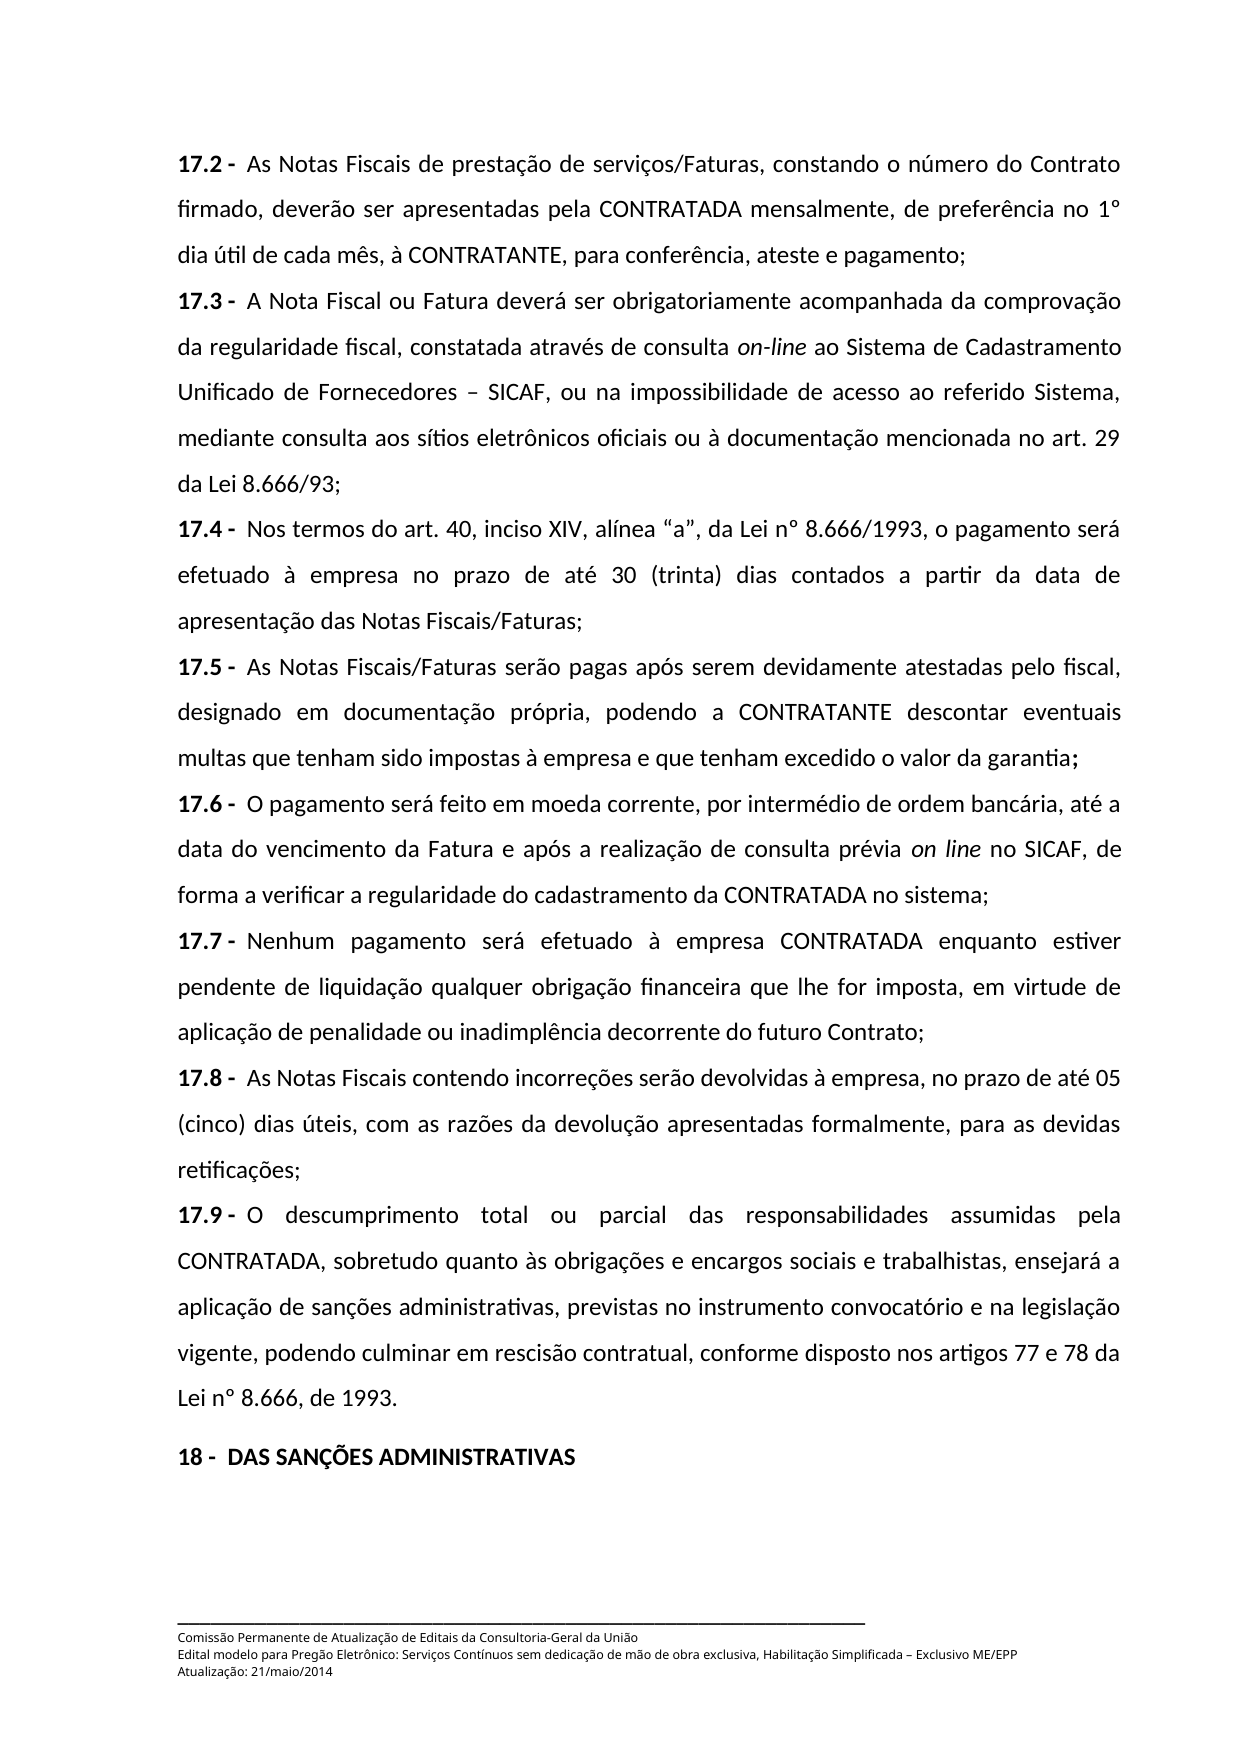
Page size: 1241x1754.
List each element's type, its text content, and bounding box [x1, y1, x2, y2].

list DAS SANÇÕES ADMINISTRATIVAS [177, 1441, 1122, 1471]
list A Nota Fiscal ou Fatura deverá ser obrigatoriamente acompanhada da comprovação da regularidade fiscal, constatada através de consulta on-line ao Sistema de Cadastramento Unificado de Fornecedores – SICAF, ou na impossibilidade de acesso ao referido Sistema, mediante consulta aos sítios eletrônicos oficiais ou à documentação mencionada no art. 29 da Lei 8.666/93; [177, 285, 1122, 498]
list Nenhum pagamento será efetuado à empresa CONTRATADA enquanto estiver pendente de liquidação qualquer obrigação financeira que lhe for imposta, em virtude de aplicação de penalidade ou inadimplência decorrente do futuro Contrato; [177, 925, 1122, 1047]
list O pagamento será feito em moeda corrente, por intermédio de ordem bancária, até a data do vencimento da Fatura e após a realização de consulta prévia on line no SICAF, de forma a verificar a regularidade do cadastramento da CONTRATADA no sistema; [177, 788, 1122, 910]
list As Notas Fiscais de prestação de serviços/Faturas, constando o número do Contrato firmado, deverão ser apresentadas pela CONTRATADA mensalmente, de preferência no 1º dia útil de cada mês, à CONTRATANTE, para conferência, ateste e pagamento; [177, 148, 1122, 270]
list As Notas Fiscais contendo incorreções serão devolvidas à empresa, no prazo de até 05 (cinco) dias úteis, com as razões da devolução apresentadas formalmente, para as devidas retificações; [177, 1062, 1122, 1184]
list O descumprimento total ou parcial das responsabilidades assumidas pela CONTRATADA, sobretudo quanto às obrigações e encargos sociais e trabalhistas, ensejará a aplicação de sanções administrativas, previstas no instrumento convocatório e na legislação vigente, podendo culminar em rescisão contratual, conforme disposto nos artigos 77 e 78 da Lei nº 8.666, de 1993. [177, 1199, 1122, 1413]
list Nos termos do art. 40, inciso XIV, alínea “a”, da Lei nº 8.666/1993, o pagamento será efetuado à empresa no prazo de até 30 (trinta) dias contados a partir da data de apresentação das Notas Fiscais/Faturas; [177, 513, 1122, 636]
list As Notas Fiscais/Faturas serão pagas após serem devidamente atestadas pelo fiscal, designado em documentação própria, podendo a CONTRATANTE descontar eventuais multas que tenham sido impostas à empresa e que tenham excedido o valor da garantia; [177, 651, 1122, 773]
